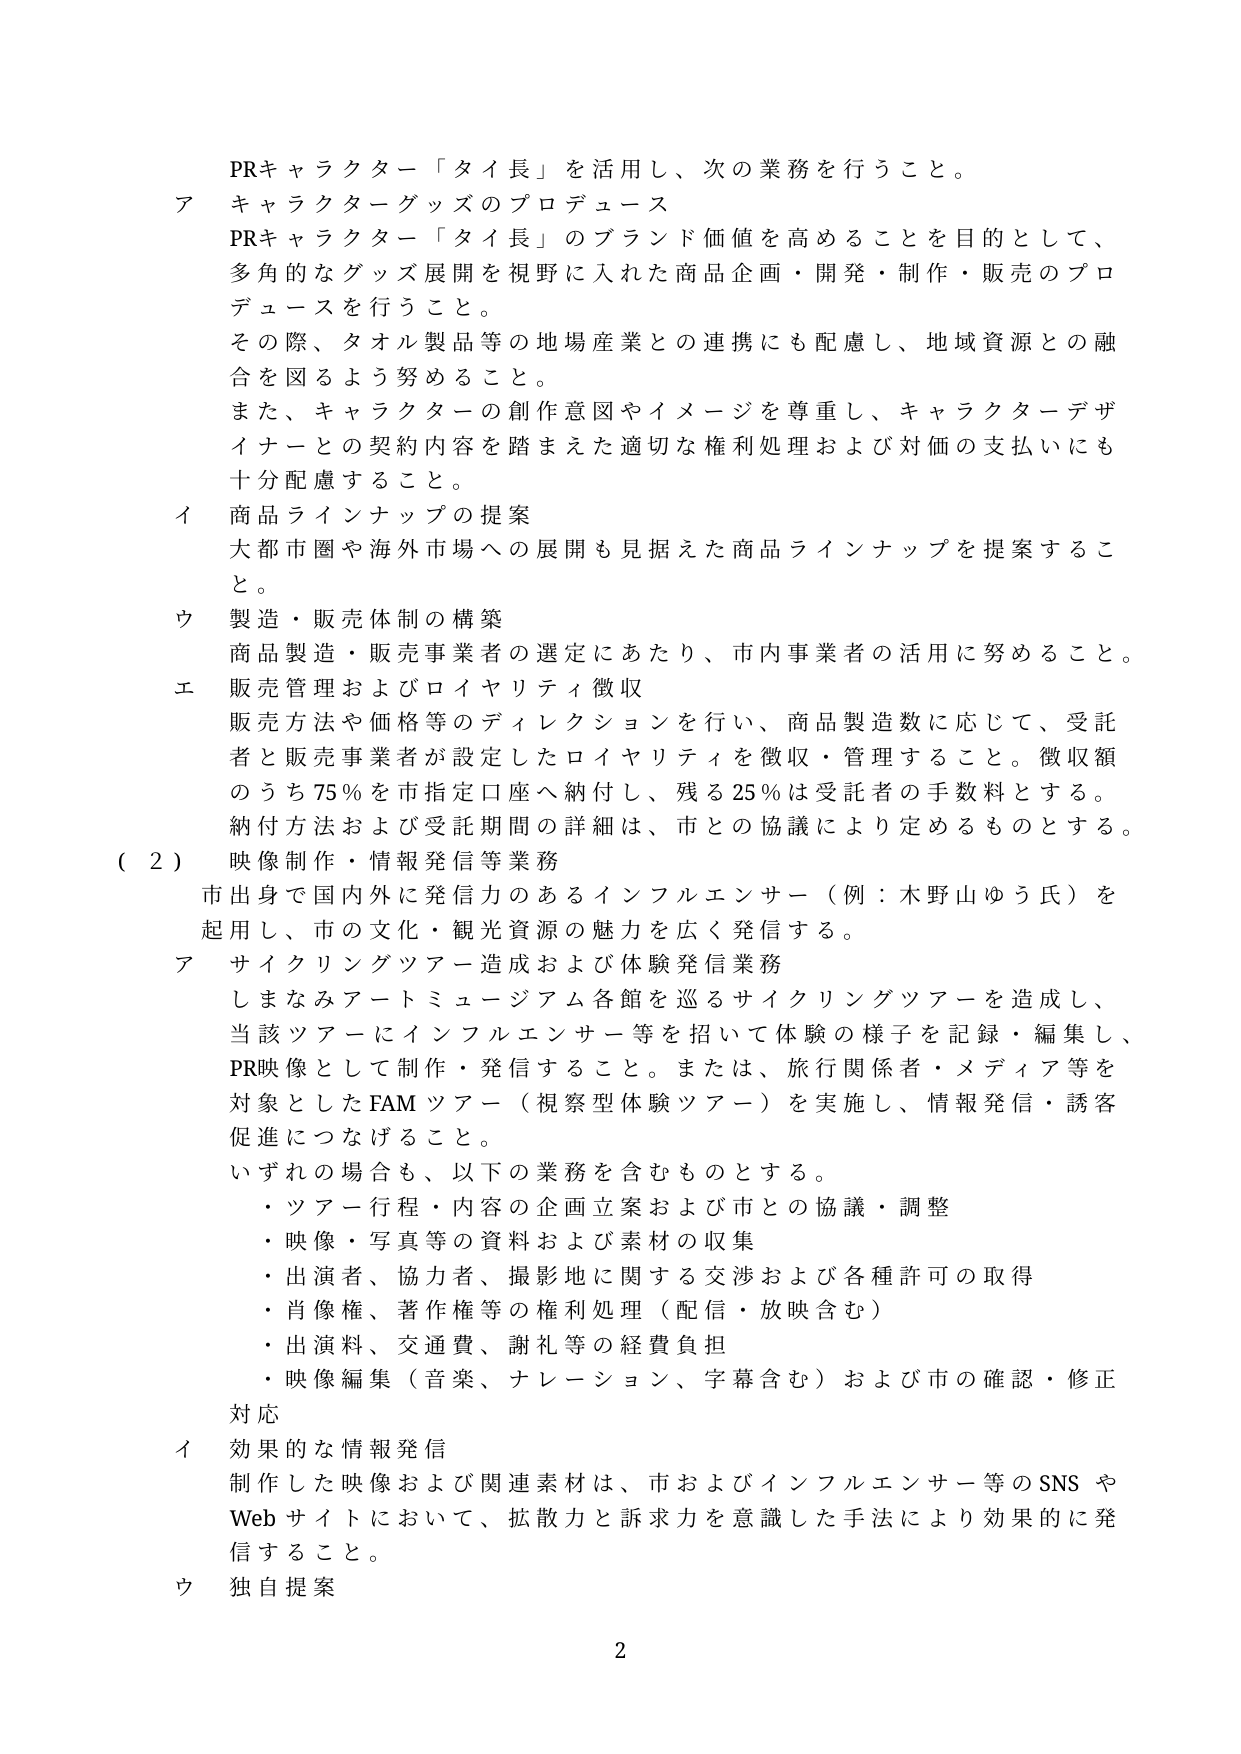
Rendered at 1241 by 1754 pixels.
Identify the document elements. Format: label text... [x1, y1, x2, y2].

text しまなみアートミュージアム各館を巡るサイクリングツアーを造成し、当該ツアーにインフルエンサー等を招いて体験の様子を記録・編集し、PR映像として制作・発信すること。または、旅行関係者・メディア等を対象としたFAMツアー（視察型体験ツアー）を実施し、情報発信・誘客促進につなげること。 [221, 981, 1123, 1154]
text イ 商品ラインナップの提案 [118, 497, 1123, 531]
text ・ツアー行程・内容の企画立案および市との協議・調整 [217, 1188, 1123, 1223]
text 納付方法および受託期間の詳細は、市との協議により定めるものとする。 [217, 808, 1123, 842]
text その際、タオル製品等の地場産業との連携にも配慮し、地域資源との融合を図るよう努めること。 [217, 324, 1123, 393]
text ・肖像権、著作権等の権利処理（配信・放映含む） [217, 1292, 1123, 1327]
text エ 販売管理およびロイヤリティ徴収 [118, 669, 1123, 704]
text 商品製造・販売事業者の選定にあたり、市内事業者の活用に努めること。 [118, 635, 1123, 669]
text ア サイクリングツアー造成および体験発信業務 [118, 946, 1123, 981]
text ウ 独自提案 [118, 1569, 1123, 1603]
text 大都市圏や海外市場への展開も見据えた商品ラインナップを提案すること。 [217, 531, 1123, 600]
text いずれの場合も、以下の業務を含むものとする。 [217, 1154, 1123, 1188]
text PRキャラクター「タイ長」を活用し、次の業務を行うこと。 [217, 151, 1123, 185]
text 制作した映像および関連素材は、市およびインフルエンサー等のSNSやWebサイトにおいて、拡散力と訴求力を意識した手法により効果的に発信すること。 [217, 1465, 1123, 1569]
text ・映像編集（音楽、ナレーション、字幕含む）および市の確認・修正対応 [217, 1361, 1123, 1430]
text 販売方法や価格等のディレクションを行い、商品製造数に応じて、受託者と販売事業者が設定したロイヤリティを徴収・管理すること。徴収額のうち75％を市指定口座へ納付し、残る25％は受託者の手数料とする。 [217, 704, 1123, 808]
text ・映像・写真等の資料および素材の収集 [217, 1223, 1123, 1257]
text また、キャラクターの創作意図やイメージを尊重し、キャラクターデザイナーとの契約内容を踏まえた適切な権利処理および対価の支払いにも十分配慮すること。 [217, 393, 1123, 497]
text ・出演料、交通費、謝礼等の経費負担 [217, 1327, 1123, 1361]
text イ 効果的な情報発信 [118, 1430, 1123, 1465]
text ・出演者、協力者、撮影地に関する交渉および各種許可の取得 [217, 1257, 1123, 1292]
text PRキャラクター「タイ長」のブランド価値を高めることを目的として、多角的なグッズ展開を視野に入れた商品企画・開発・制作・販売のプロデュースを行うこと。 [217, 220, 1123, 324]
text 市出身で国内外に発信力のあるインフルエンサー（例：木野山ゆう氏）を起用し、市の文化・観光資源の魅力を広く発信する。 [191, 877, 1123, 946]
text ウ 製造・販売体制の構築 [118, 600, 1123, 635]
text ア キャラクターグッズのプロデュース [118, 185, 1123, 220]
text (２) 映像制作・情報発信等業務 [118, 842, 1123, 877]
